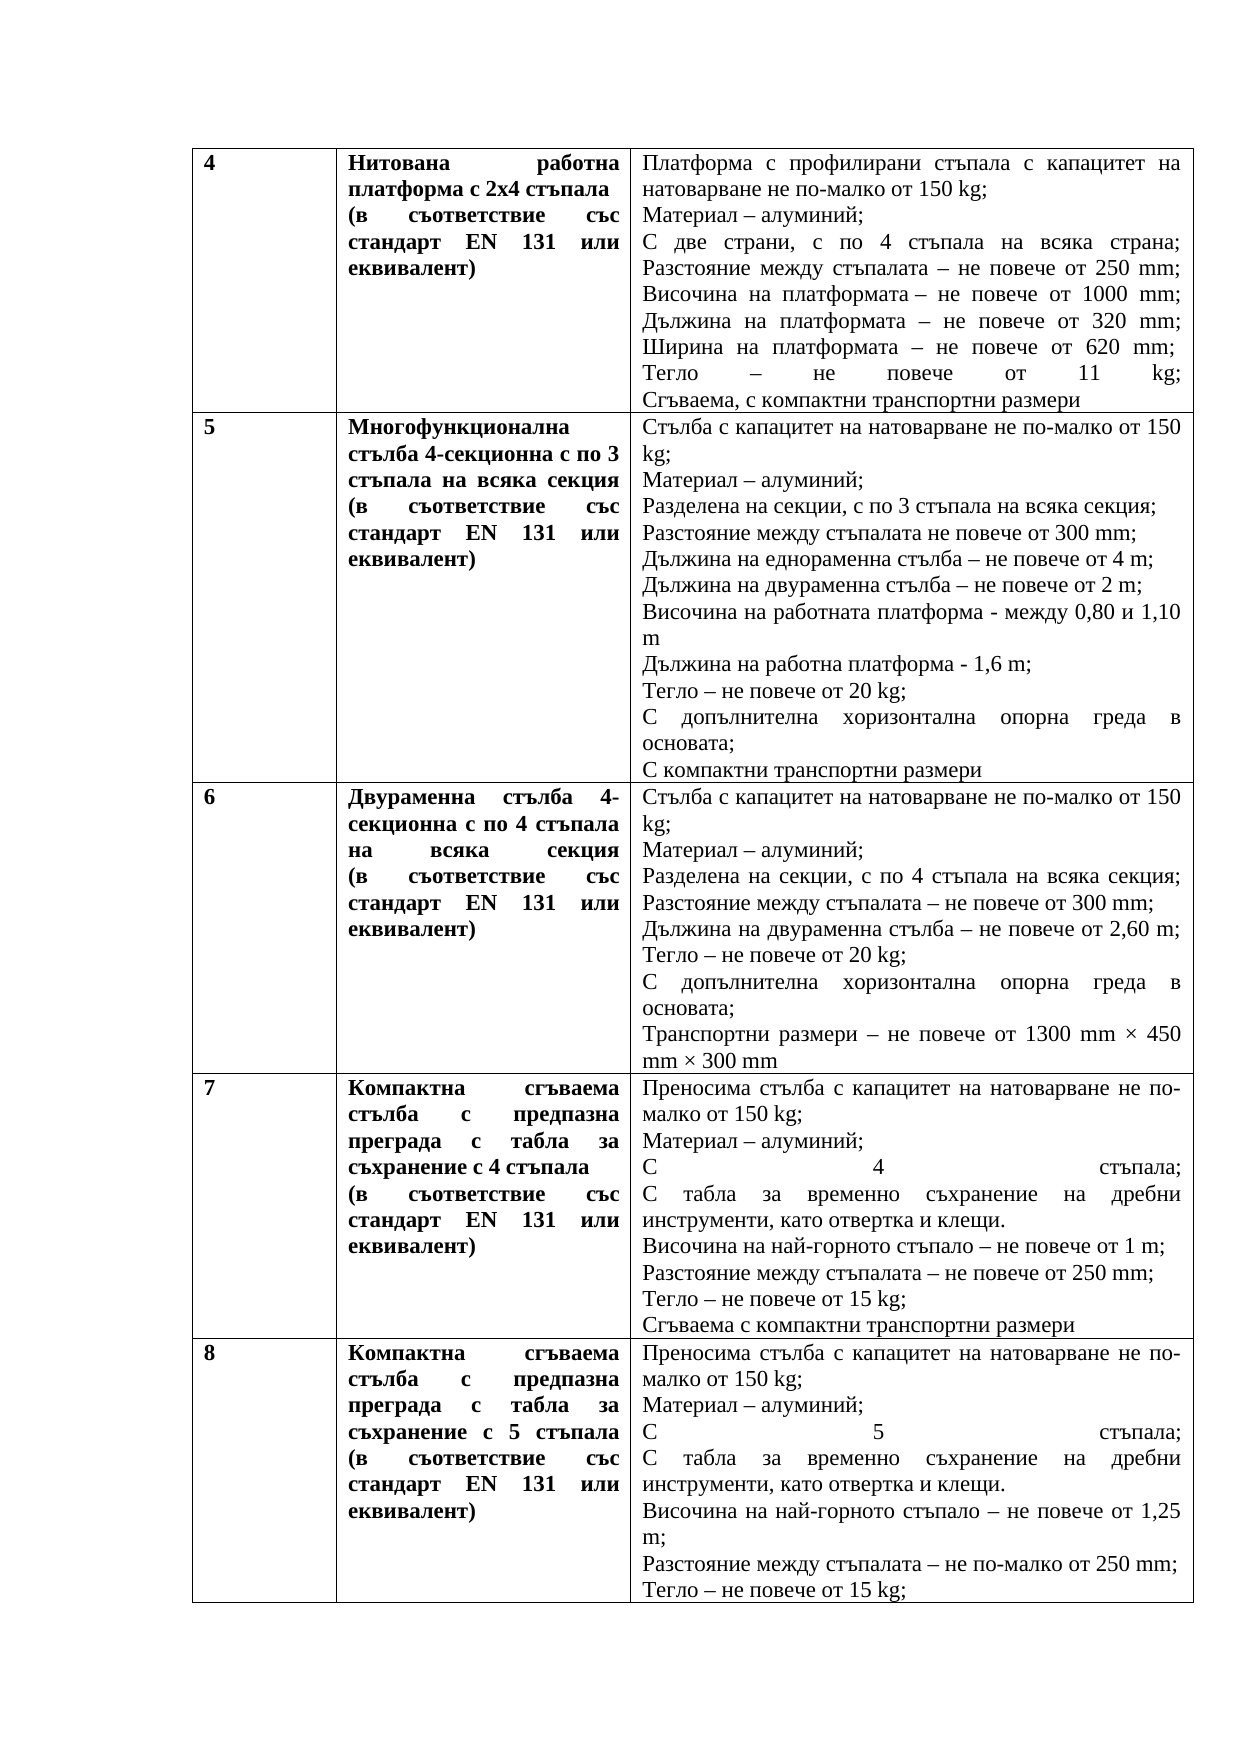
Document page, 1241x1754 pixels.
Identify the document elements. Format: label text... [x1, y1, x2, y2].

table_cell 4 [193, 149, 336, 412]
table_cell 5 [193, 413, 336, 782]
table_cell Компактна сгъваема стълба с предпазна преграда с табла за съхранение с 4 стъпала (в съответствие със стандарт EN 131 или еквивалент) [337, 1074, 630, 1338]
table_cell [337, 1339, 630, 1602]
table_cell 7 [193, 1074, 336, 1338]
table_cell Стълба с капацитет на натоварване не по-малко от 150 kg; Материал – алуминий; Разделена на секции, с по 4 стъпала на всяка секция; Разстояние между стъпалата – не повече от 300 mm; Дължина на двураменна стълба – не повече от 2,60 m; Тегло – не повече от 20 kg; С допълнителна хоризонтална опорна греда в основата; Транспортни размери – не повече от 1300 mm × 450 mm × 300 mm [631, 783, 1193, 1073]
table_cell Преносима стълба с капацитет на натоварване не по-малко от 150 kg; Материал – алуминий; С 4 стъпала; С табла за временно съхранение на дребни инструменти, като отвертка и клещи. Височина на най-горното стъпало – не повече от 1 m; Разстояние между стъпалата – не повече от 250 mm; Тегло – не повече от 15 kg; Сгъваема с компактни транспортни размери [631, 1074, 1193, 1338]
table_cell Многофункционална стълба 4-секционна с по 3 стъпала на всяка секция (в съответствие със стандарт EN 131 или еквивалент) [337, 413, 630, 782]
table_cell Двураменна стълба 4-секционна с по 4 стъпала на всяка секция (в съответствие със стандарт EN 131 или еквивалент) [337, 783, 630, 1073]
table_cell 8 [193, 1339, 336, 1602]
table_cell Стълба с капацитет на натоварване не по-малко от 150 kg; Материал – алуминий; Разделена на секции, с по 3 стъпала на всяка секция; Разстояние между стъпалата не повече от 300 mm; Дължина на еднораменна стълба – не повече от 4 m; Дължина на двураменна стълба – не повече от 2 m; Височина на работната платформа - между 0,80 и 1,10 m Дължина на работна платформа - 1,6 m; Тегло – не повече от 20 kg; С допълнителна хоризонтална опорна греда в основата; С компактни транспортни размери [631, 413, 1193, 782]
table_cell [631, 1339, 1193, 1602]
table_cell 6 [193, 783, 336, 1073]
table_cell Нитована работна платформа с 2х4 стъпала (в съответствие със стандарт EN 131 или еквивалент) [337, 149, 630, 412]
table_cell Платформа с профилирани стъпала с капацитет на натоварване не по-малко от 150 kg; Материал – алуминий; С две страни, с по 4 стъпала на всяка страна; Разстояние между стъпалата – не повече от 250 mm; Височина на платформата – не повече от 1000 mm; Дължина на платформата – не повече от 320 mm; Ширина на платформата – не повече от 620 mm; Тегло – не повече от 11 kg; Сгъваема, с компактни транспортни размери [631, 149, 1193, 412]
